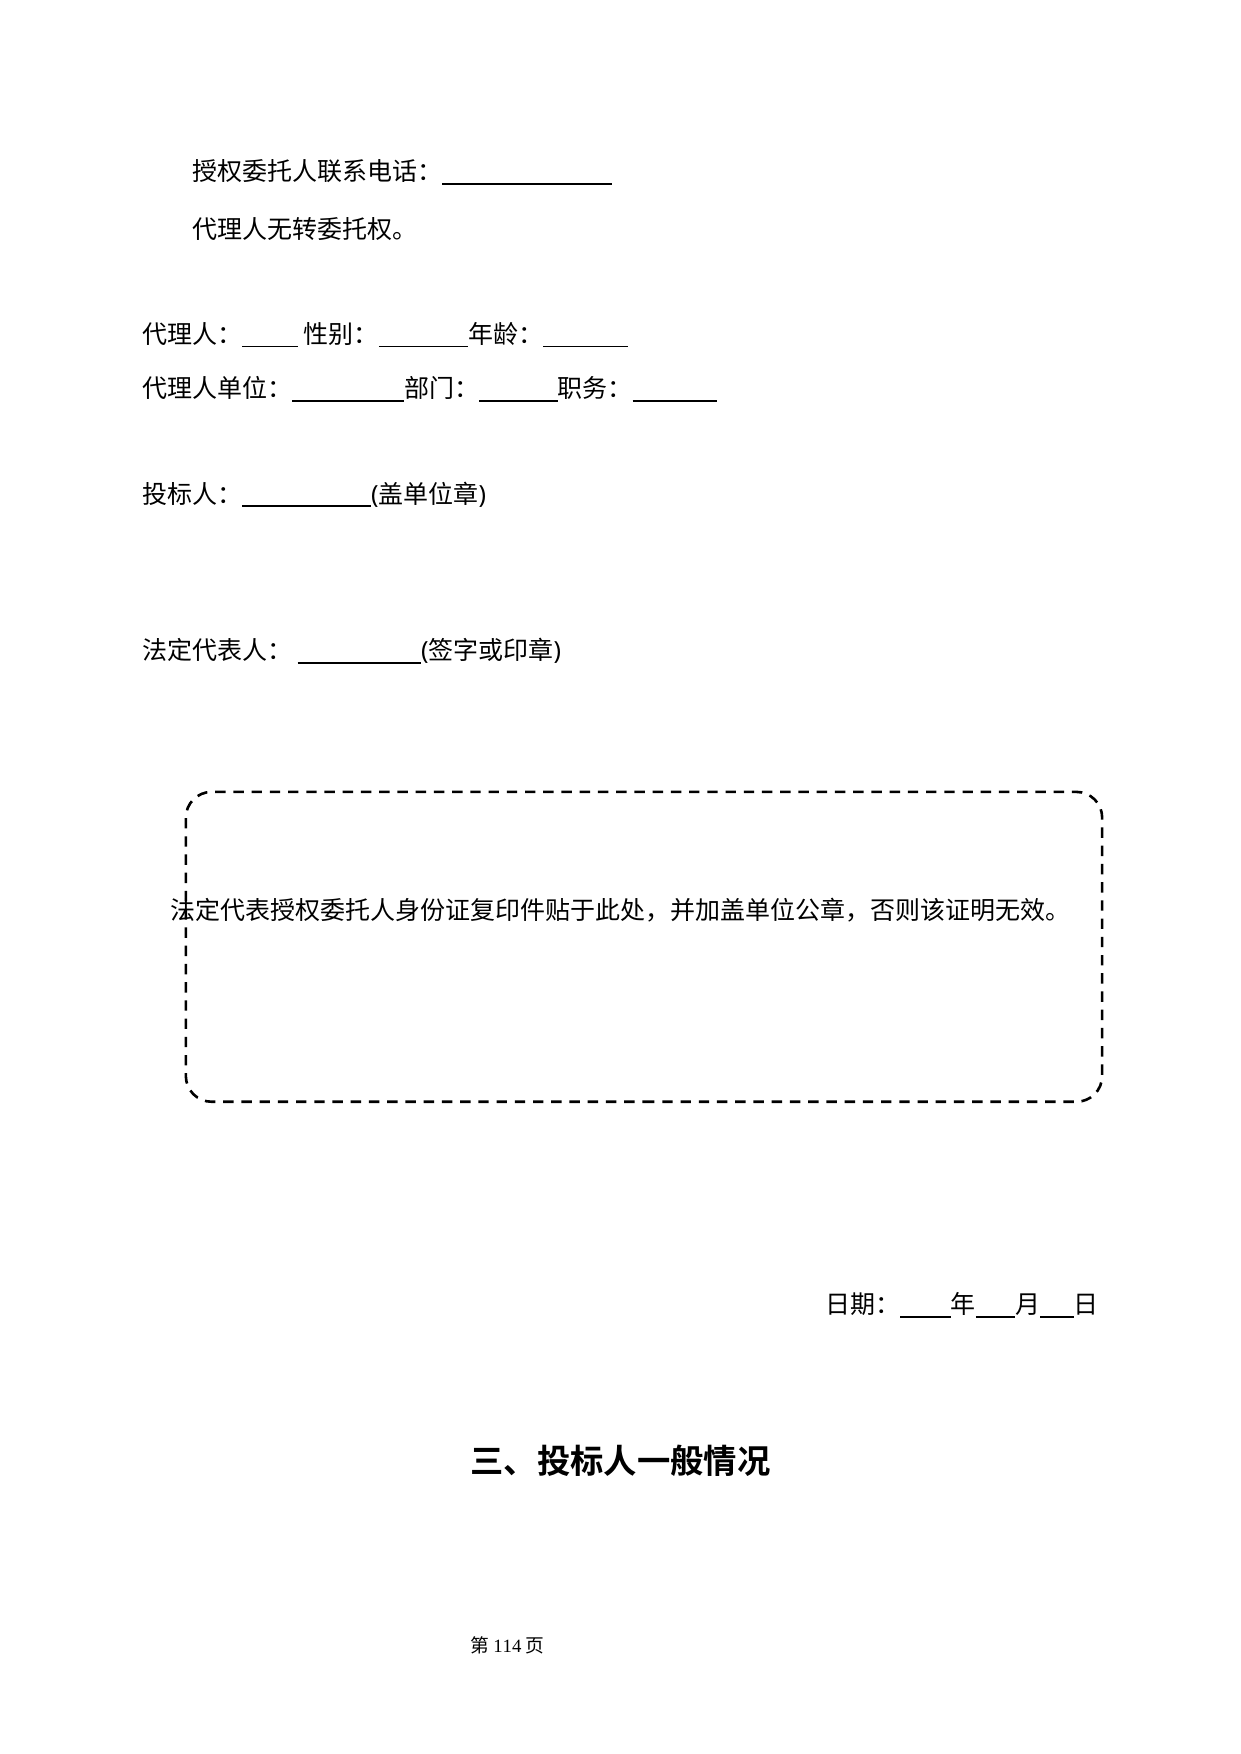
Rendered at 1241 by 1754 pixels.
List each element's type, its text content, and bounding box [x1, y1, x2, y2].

text 日期： 年 月 日 [142, 1285, 1098, 1321]
text 投标人： (盖单位章) [142, 474, 1098, 511]
text 代理人无转委托权。 [142, 209, 1098, 245]
text 代理人： 性别： 年龄： [142, 314, 1098, 351]
text 法定代表人： (签字或印章) [142, 631, 1098, 667]
text 代理人单位： 部门： 职务： [142, 369, 1098, 405]
text 授权委托人联系电话： [142, 152, 1098, 188]
text 三、投标人一般情况 [142, 1427, 1098, 1492]
text 法定代表授权委托人身份证复印件贴于此处，并加盖单位公章，否则该证明无效。 [142, 876, 1098, 941]
